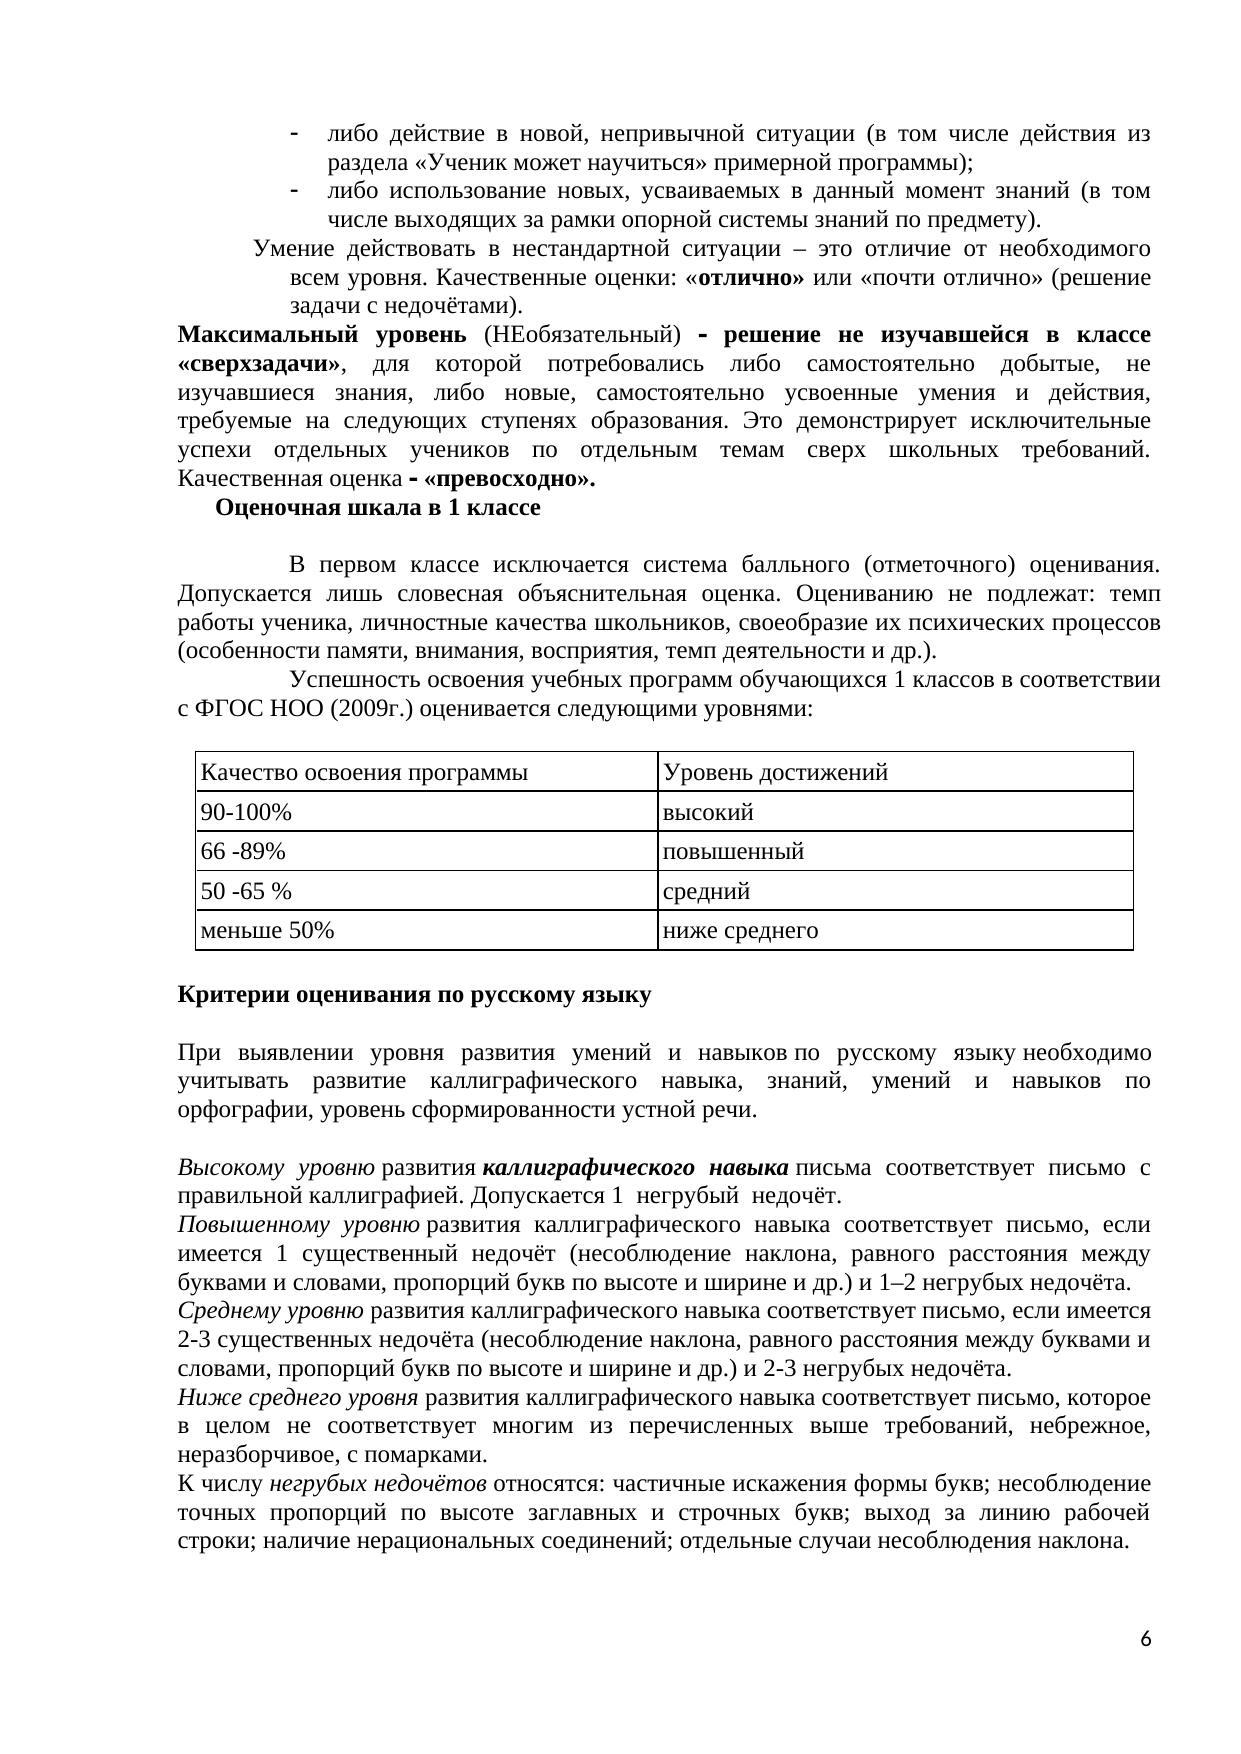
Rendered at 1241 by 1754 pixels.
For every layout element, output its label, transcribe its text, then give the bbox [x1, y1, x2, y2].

text Ниже среднего уровня развития каллиграфического навыка соответствует письмо, которое в целом не соответствует многим из перечисленных выше требований, небрежное, неразборчивое, с помарками. [177, 1382, 1152, 1468]
text Умение действовать в нестандартной ситуации – это отличие от необходимого всем уровня. Качественные оценки: «отлично» или «почти отлично» (решение задачи с недочётами). [252, 233, 1152, 319]
text В первом классе исключается система балльного (отметочного) оценивания. Допускается лишь словесная объяснительная оценка. Оцениванию не подлежат: темп работы ученика, личностные качества школьников, своеобразие их психических процессов (особенности памяти, внимания, восприятия, темп деятельности и др.). [177, 549, 1162, 664]
text Оценочная шкала в 1 классе [215, 492, 1152, 521]
text Повышенному уровню развития каллиграфического навыка соответствует письмо, если имеется 1 существенный недочёт (несоблюдение наклона, равного расстояния между буквами и словами, пропорций букв по высоте и ширине и др.) и 1–2 негрубых недочёта. [177, 1209, 1152, 1296]
text Среднему уровню развития каллиграфического навыка соответствует письмо, если имеется 2-3 существенных недочёта (несоблюдение наклона, равного расстояния между буквами и словами, пропорций букв по высоте и ширине и др.) и 2-3 негрубых недочёта. [177, 1296, 1152, 1382]
table_cell повышенный [659, 832, 1133, 870]
text К числу негрубых недочётов относятся: частичные искажения формы букв; несоблюдение точных пропорций по высоте заглавных и строчных букв; выход за линию рабочей строки; наличие нерациональных соединений; отдельные случаи несоблюдения наклона. [177, 1468, 1152, 1554]
table_header Качество освоения программы [196, 752, 657, 790]
text Высокому уровню развития каллиграфического навыка письма соответствует письмо с правильной каллиграфией. Допускается 1 негрубый недочёт. [177, 1152, 1152, 1209]
text Успешность освоения учебных программ обучающихся 1 классов в соответствии с ФГОС НОО (2009г.) оценивается следующими уровнями: [177, 664, 1162, 722]
table_header Уровень достижений [659, 752, 1133, 790]
text При выявлении уровня развития умений и навыков по русскому языку необходимо учитывать развитие каллиграфического навыка, знаний, умений и навыков по орфографии, уровень сформированности устной речи. [177, 1037, 1152, 1123]
table_cell 50 -65 % [196, 871, 657, 909]
table_cell меньше 50% [196, 910, 657, 949]
table_cell ниже среднего [659, 911, 1133, 949]
table_cell средний [659, 871, 1133, 909]
list либо использование новых, усваиваемых в данный момент знаний (в том числе выходящих за рамки опорной системы знаний по предмету). [290, 176, 1152, 233]
text Критерии оценивания по русскому языку [177, 979, 1152, 1008]
list либо действие в новой, непривычной ситуации (в том числе действия из раздела «Ученик может научиться» примерной программы); [290, 118, 1152, 176]
table_cell 66 -89% [196, 831, 657, 870]
text Максимальный уровень (НЕобязательный) решение не изучавшейся в классе «сверхзадачи», для которой потребовались либо самостоятельно добытые, не изучавшиеся знания, либо новые, самостоятельно усвоенные умения и действия, требуемые на следующих ступенях образования. Это демонстрирует исключительные успехи отдельных учеников по отдельным темам сверх школьных требований. Качественная оценка «превосходно». [177, 319, 1152, 492]
table_cell высокий [659, 792, 1133, 830]
table_cell 90-100% [196, 791, 657, 830]
